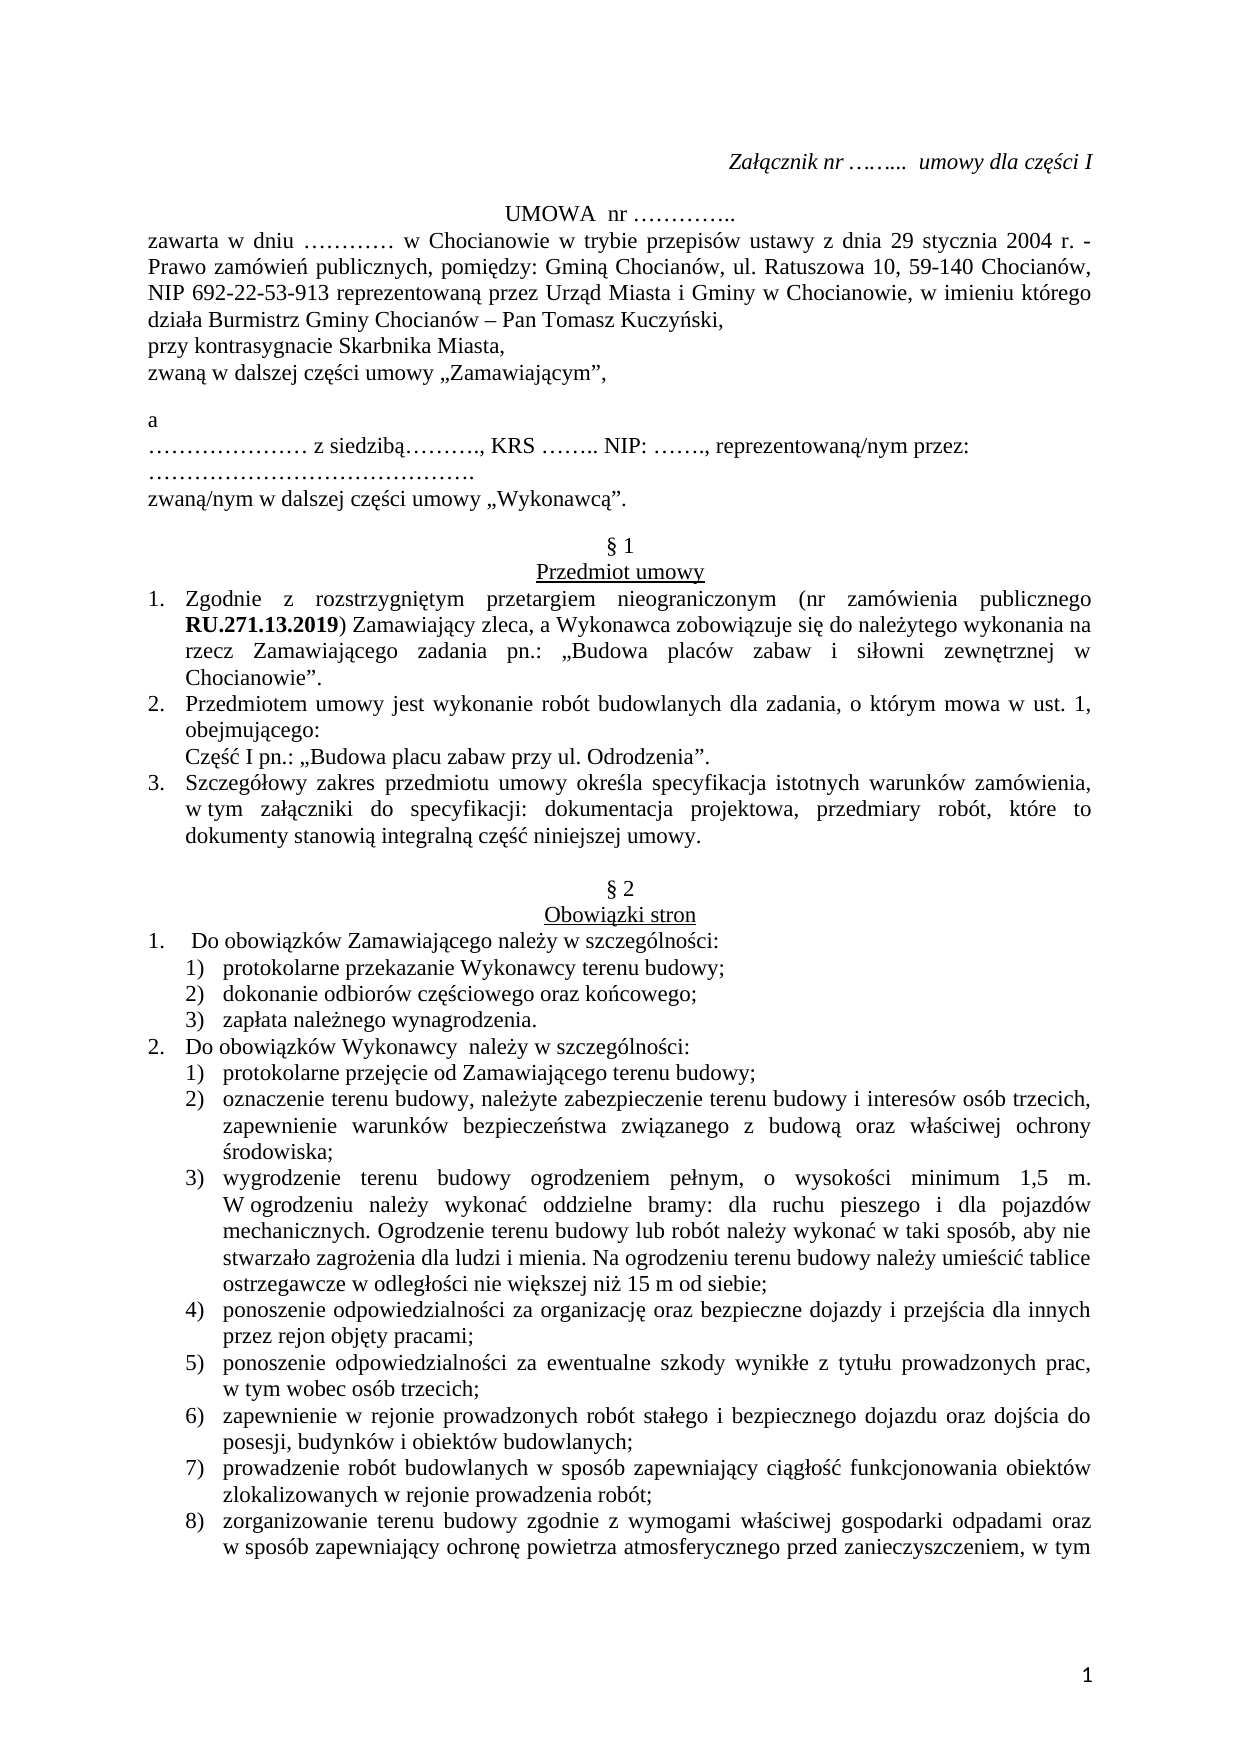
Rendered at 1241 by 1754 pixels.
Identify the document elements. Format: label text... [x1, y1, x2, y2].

list dokonanie odbiorów częściowego oraz końcowego; [185, 980, 1092, 1006]
list Przedmiotem umowy jest wykonanie robót budowlanych dla zadania, o którym mowa w ust. 1, obejmującego: [148, 690, 1092, 743]
text przy kontrasygnacie Skarbnika Miasta, [148, 332, 1092, 358]
text § 1 [148, 532, 1092, 558]
text ……………………………………. [148, 458, 1092, 485]
text Załącznik nr ……... umowy dla części I [148, 148, 1092, 174]
list prowadzenie robót budowlanych w sposób zapewniający ciągłość funkcjonowania obiektów zlokalizowanych w rejonie prowadzenia robót; [185, 1454, 1092, 1507]
list zapłata należnego wynagrodzenia. [185, 1006, 1092, 1033]
text Przedmiot umowy [148, 558, 1092, 585]
text Obowiązki stron [148, 901, 1092, 927]
list ponoszenie odpowiedzialności za ewentualne szkody wynikłe z tytułu prowadzonych prac, w tym wobec osób trzecich; [185, 1349, 1092, 1402]
list protokolarne przejęcie od Zamawiającego terenu budowy; [185, 1059, 1092, 1085]
text zwaną w dalszej części umowy „Zamawiającym”, [148, 358, 1092, 385]
text ………………… z siedzibą………., KRS …….. NIP: ……., reprezentowaną/nym przez: [148, 432, 1092, 458]
text § 2 [148, 874, 1092, 901]
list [185, 1507, 1092, 1560]
list Szczegółowy zakres przedmiotu umowy określa specyfikacja istotnych warunków zamówienia, w tym załączniki do specyfikacji: dokumentacja projektowa, przedmiary robót, które to dokumenty stanowią integralną część niniejszej umowy. [148, 769, 1092, 848]
list wygrodzenie terenu budowy ogrodzeniem pełnym, o wysokości minimum 1,5 m. W ogrodzeniu należy wykonać oddzielne bramy: dla ruchu pieszego i dla pojazdów mechanicznych. Ogrodzenie terenu budowy lub robót należy wykonać w taki sposób, aby nie stwarzało zagrożenia dla ludzi i mienia. Na ogrodzeniu terenu budowy należy umieścić tablice ostrzegawcze w odległości nie większej niż 15 m od siebie; [185, 1164, 1092, 1296]
list Do obowiązków Wykonawcy należy w szczególności: [148, 1033, 1092, 1059]
text UMOWA nr ………….. [148, 200, 1092, 227]
text Część I pn.: „Budowa placu zabaw przy ul. Odrodzenia”. [185, 743, 1092, 769]
list oznaczenie terenu budowy, należyte zabezpieczenie terenu budowy i interesów osób trzecich, zapewnienie warunków bezpieczeństwa związanego z budową oraz właściwej ochrony środowiska; [185, 1085, 1092, 1164]
list Zgodnie z rozstrzygniętym przetargiem nieograniczonym (nr zamówienia publicznego RU.271.13.2019) Zamawiający zleca, a Wykonawca zobowiązuje się do należytego wykonania na rzecz Zamawiającego zadania pn.: „Budowa placów zabaw i siłowni zewnętrznej w Chocianowie”. [148, 585, 1092, 690]
list protokolarne przekazanie Wykonawcy terenu budowy; [185, 954, 1092, 980]
text a [148, 406, 1092, 432]
list Do obowiązków Zamawiającego należy w szczególności: [148, 927, 1092, 954]
text zawarta w dniu ………… w Chocianowie w trybie przepisów ustawy z dnia 29 stycznia 2004 r. - Prawo zamówień publicznych, pomiędzy: Gminą Chocianów, ul. Ratuszowa 10, 59-140 Chocianów, NIP 692-22-53-913 reprezentowaną przez Urząd Miasta i Gminy w Chocianowie, w imieniu którego działa Burmistrz Gminy Chocianów – Pan Tomasz Kuczyński, [148, 227, 1092, 332]
list zapewnienie w rejonie prowadzonych robót stałego i bezpiecznego dojazdu oraz dojścia do posesji, budynków i obiektów budowlanych; [185, 1402, 1092, 1454]
text zwaną/nym w dalszej części umowy „Wykonawcą”. [148, 485, 1092, 511]
list ponoszenie odpowiedzialności za organizację oraz bezpieczne dojazdy i przejścia dla innych przez rejon objęty pracami; [185, 1296, 1092, 1349]
